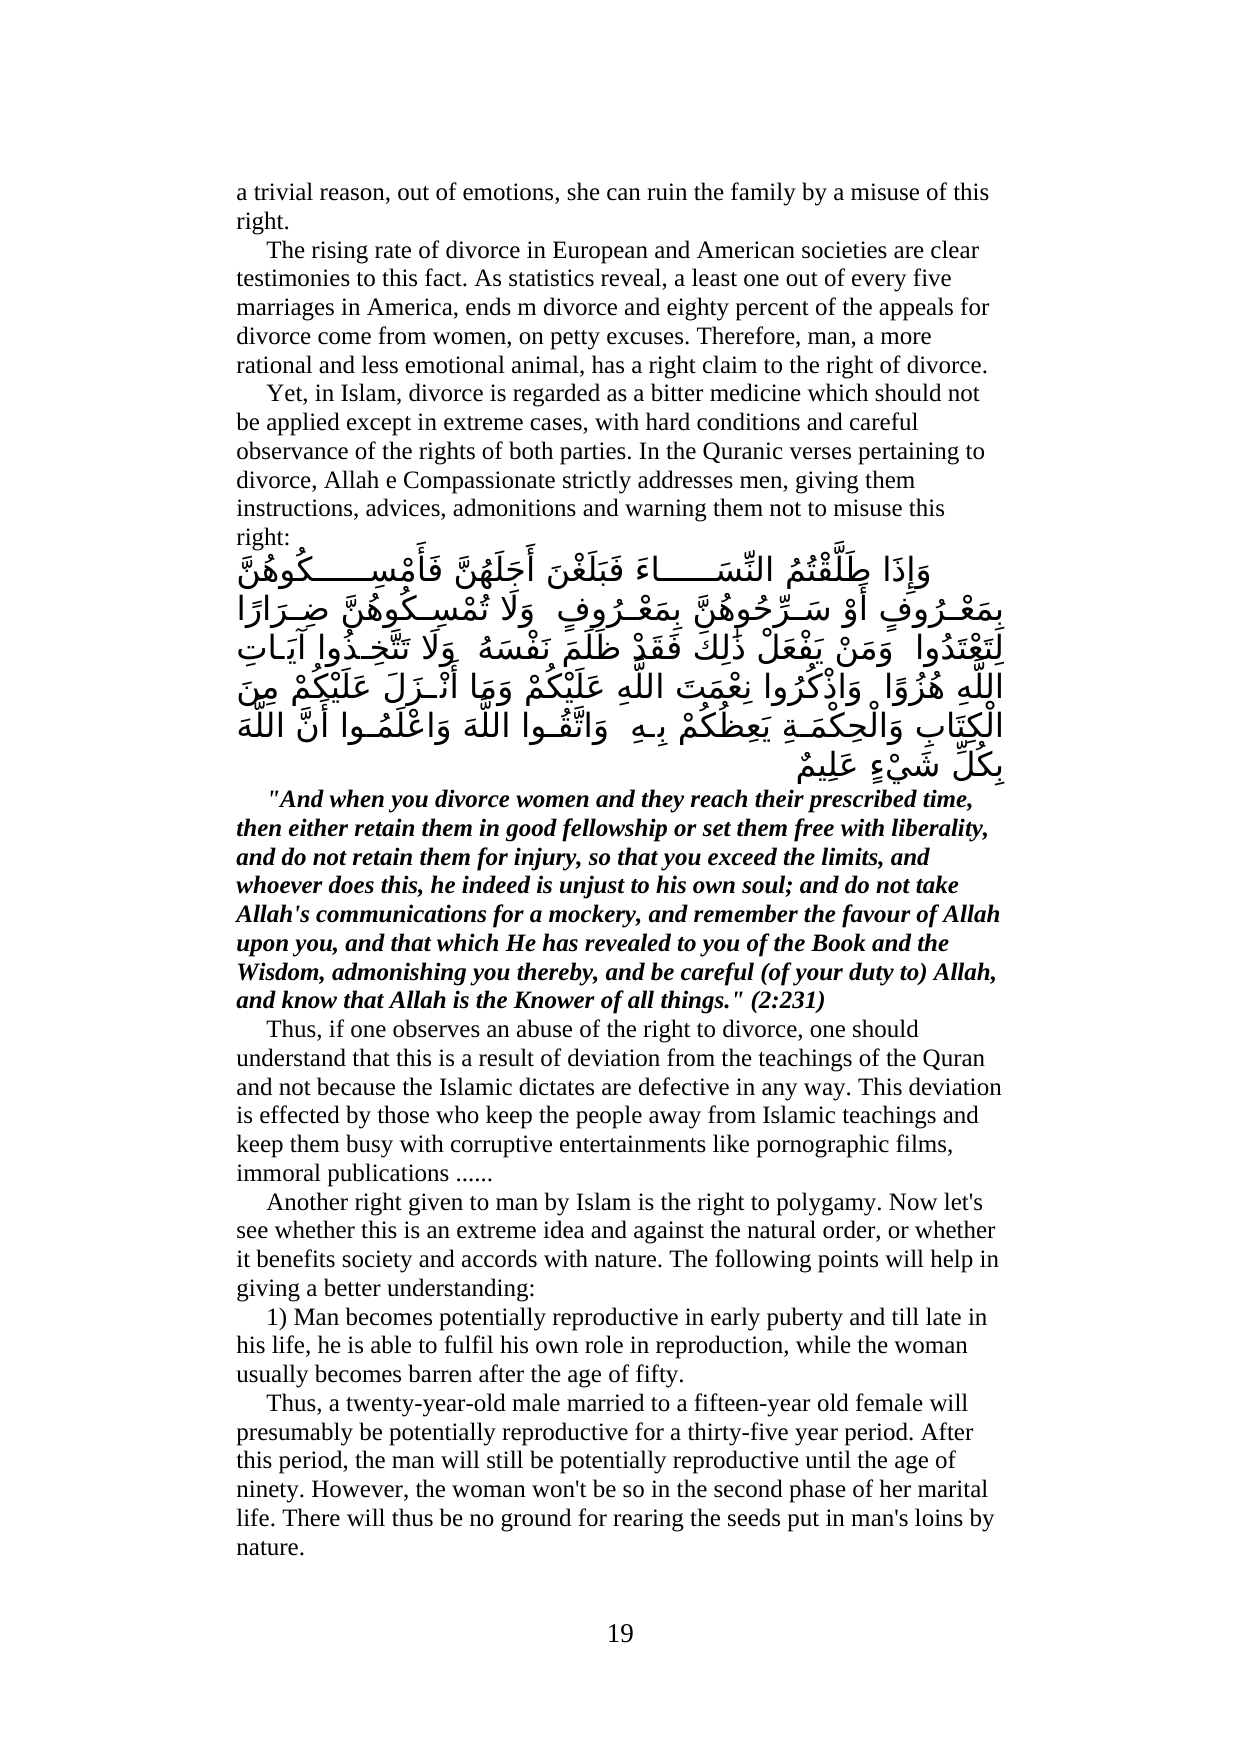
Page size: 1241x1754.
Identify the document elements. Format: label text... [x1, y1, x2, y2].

text 1) Man becomes potentially reproductive in early puberty and till late in his life, he is able to fulfil his own role in reproduction, while the woman usually becomes barren after the age of fifty. [236, 1302, 1004, 1388]
text Yet, in Islam, divorce is regarded as a bitter medicine which should not be applied except in extreme cases, with hard conditions and careful observance of the rights of both parties. In the Quranic verses pertaining to divorce, Allah­ e Compassionate strictly addresses men, giving them instructions, advices, admonitions and warning them not to misuse this right: [236, 378, 1004, 551]
text "And when you divorce women and they reach their prescribed time, then either retain them in good fellowship or set them free with liberality, and do not retain them for injury, so that you exceed the limits, and whoever does this, he indeed is unjust to his own soul; and do not take Allah's communications for a mockery, and remember the favour of Allah upon you, and that which He has revealed to you of the Book and the Wisdom, admonishing you thereby, and be careful (of your duty to) Allah, and know that Allah is the Knower of all things." (2:231) [236, 784, 1004, 1014]
text a trivial reason, out of emotions, she can ruin the family by a misuse of this right. [236, 177, 1004, 235]
text Thus, a twenty-year-old male married to a fifteen-year­ old female will presumably be potentially reproductive for a thirty-five year period. After this period, the man will still be potentially reproductive until the age of ninety. However, the woman won't be so in the second phase of her marital life. There will thus be no ground for rearing the seeds put in man's loins by nature. [236, 1388, 1004, 1560]
text The rising rate of divorce in European and American societies are clear testimonies to this fact. As statistics reveal, a least one out of every five marriages in America, ends m divorce and eighty percent of the appeals for divorce come from women, on petty excuses. Therefore, man, a more rational and less emotional animal, has a right claim to the right of divorce. [236, 235, 1004, 378]
text Another right given to man by Islam is the right to polygamy. Now let's see whether this is an extreme idea and against the natural order, or whether it benefits society and accords with nature. The following points will help in giving a better understanding: [236, 1187, 1004, 1302]
text Thus, if one observes an abuse of the right to divorce, one should understand that this is a result of deviation from the teachings of the Quran and not because the Islamic dictates are defective in any way. This deviation is effected by those who keep the people away from Islamic teachings and keep them busy with corruptive entertainments like pornographic films, immoral publications ...... [236, 1014, 1004, 1187]
text وَإِذَا طَلَّقْتُمُ النِّسَاءَ فَبَلَغْنَ أَجَلَهُنَّ فَأَمْسِكُوهُنَّ بِمَعْرُوفٍ أَوْ سَرِّحُوهُنَّ بِمَعْرُوفٍ وَلَا تُمْسِكُوهُنَّ ضِرَارًا لِتَعْتَدُوا وَمَنْ يَفْعَلْ ذَٰلِكَ فَقَدْ ظَلَمَ نَفْسَهُ وَلَا تَتَّخِذُوا آيَاتِ اللَّهِ هُزُوًا وَاذْكُرُوا نِعْمَتَ اللَّهِ عَلَيْكُمْ وَمَا أَنْزَلَ عَلَيْكُمْ مِنَ الْكِتَابِ وَالْحِكْمَةِ يَعِظُكُمْ بِهِ وَاتَّقُوا اللَّهَ وَاعْلَمُوا أَنَّ اللَّهَ بِكُلِّ شَيْءٍ عَلِيمٌ [236, 551, 1004, 784]
